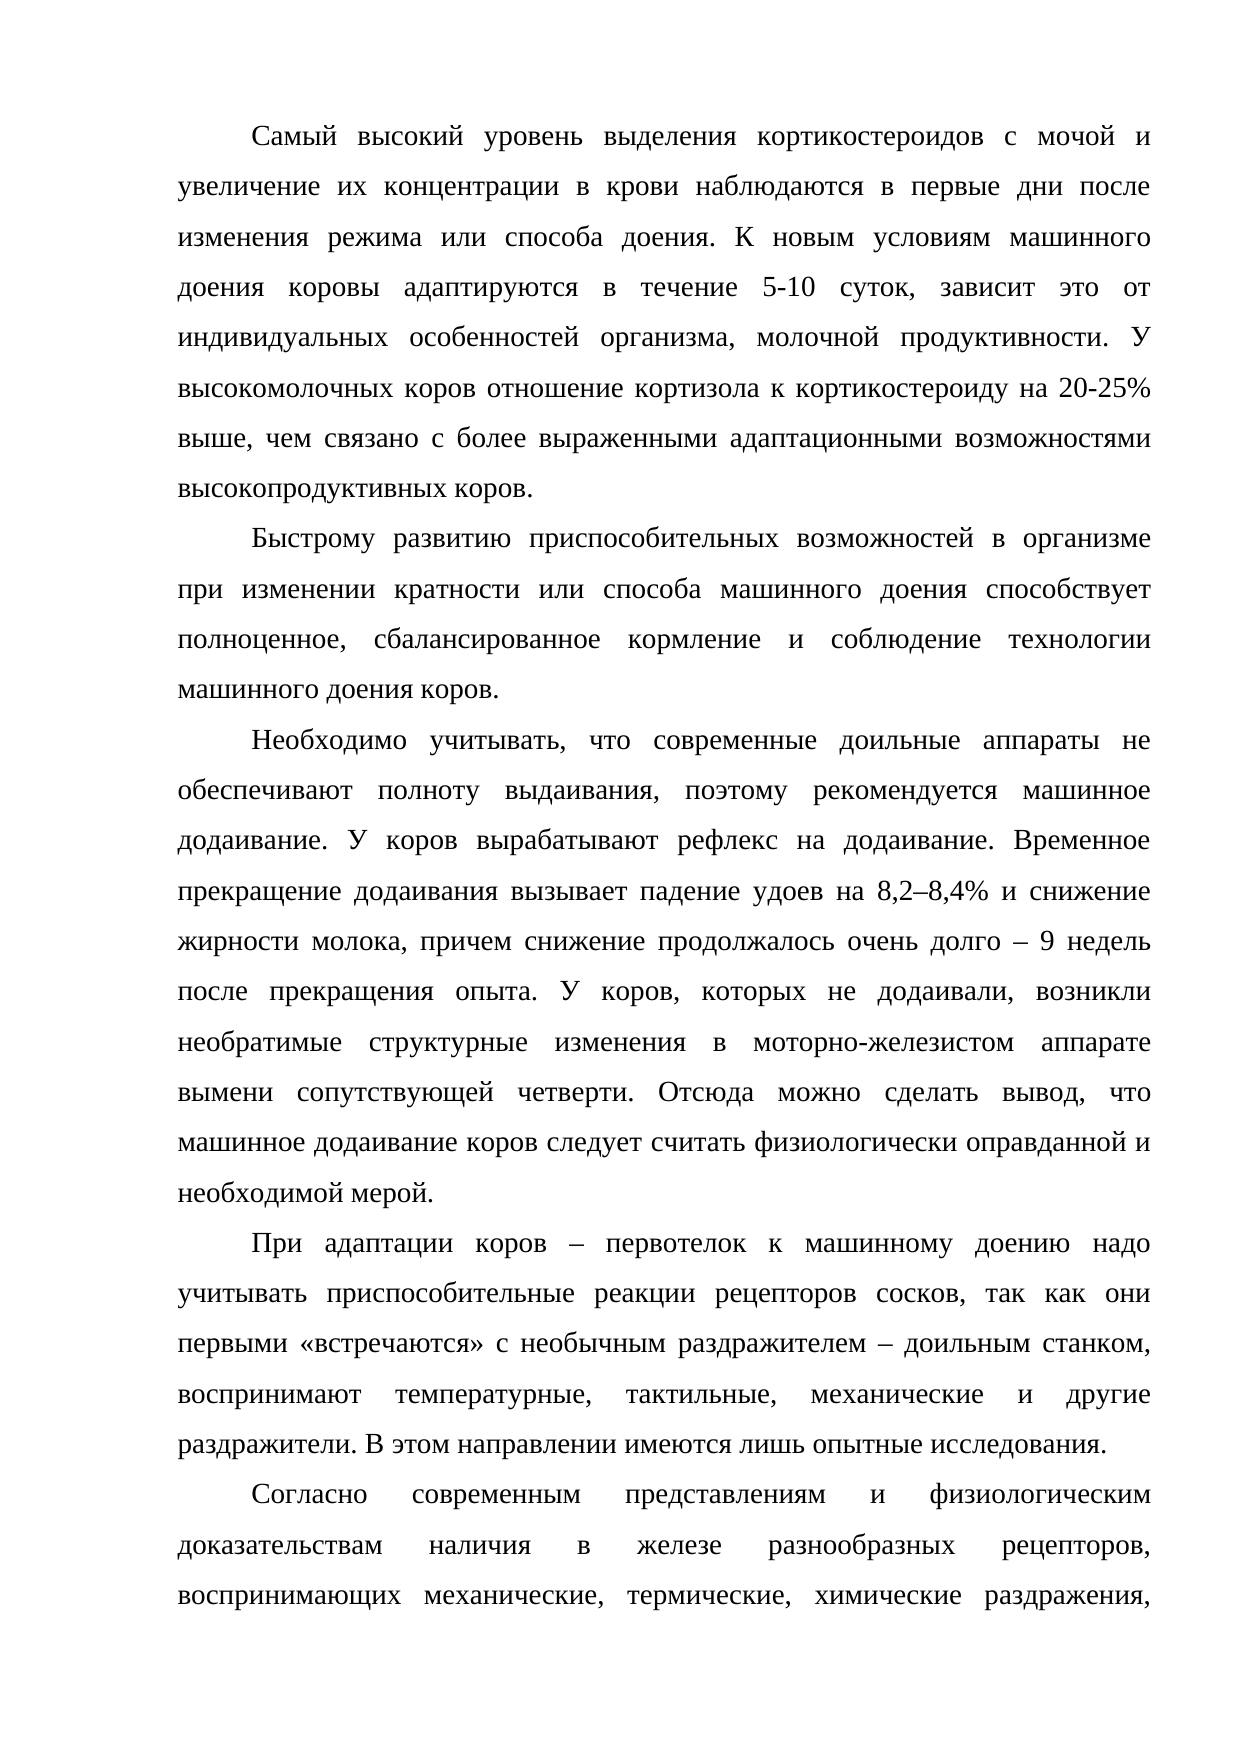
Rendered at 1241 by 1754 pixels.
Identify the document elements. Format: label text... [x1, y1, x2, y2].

text При адаптации коров – первотелок к машинному доению надо учитывать приспособительные реакции рецепторов сосков, так как они первыми «встречаются» с необычным раздражителем – доильным станком, воспринимают температурные, тактильные, механические и другие раздражители. В этом направлении имеются лишь опытные исследования. [177, 1225, 1152, 1460]
text Самый высокий уровень выделения кортикостероидов с мочой и увеличение их концентрации в крови наблюдаются в первые дни после изменения режима или способа доения. К новым условиям машинного доения коровы адаптируются в течение 5-10 суток, зависит это от индивидуальных особенностей организма, молочной продуктивности. У высокомолочных коров отношение кортизола к кортикостероиду на 20-25% выше, чем связано с более выраженными адаптационными возможностями высокопродуктивных коров. [177, 118, 1152, 504]
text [177, 1477, 1152, 1611]
text Необходимо учитывать, что современные доильные аппараты не обеспечивают полноту выдаивания, поэтому рекомендуется машинное додаивание. У коров вырабатывают рефлекс на додаивание. Временное прекращение додаивания вызывает падение удоев на 8,2–8,4% и снижение жирности молока, причем снижение продолжалось очень долго – 9 недель после прекращения опыта. У коров, которых не додаивали, возникли необратимые структурные изменения в моторно-железистом аппарате вымени сопутствующей четверти. Отсюда можно сделать вывод, что машинное додаивание коров следует считать физиологически оправданной и необходимой мерой. [177, 722, 1152, 1208]
text Быстрому развитию приспособительных возможностей в организме при изменении кратности или способа машинного доения способствует полноценное, сбалансированное кормление и соблюдение технологии машинного доения коров. [177, 521, 1152, 705]
